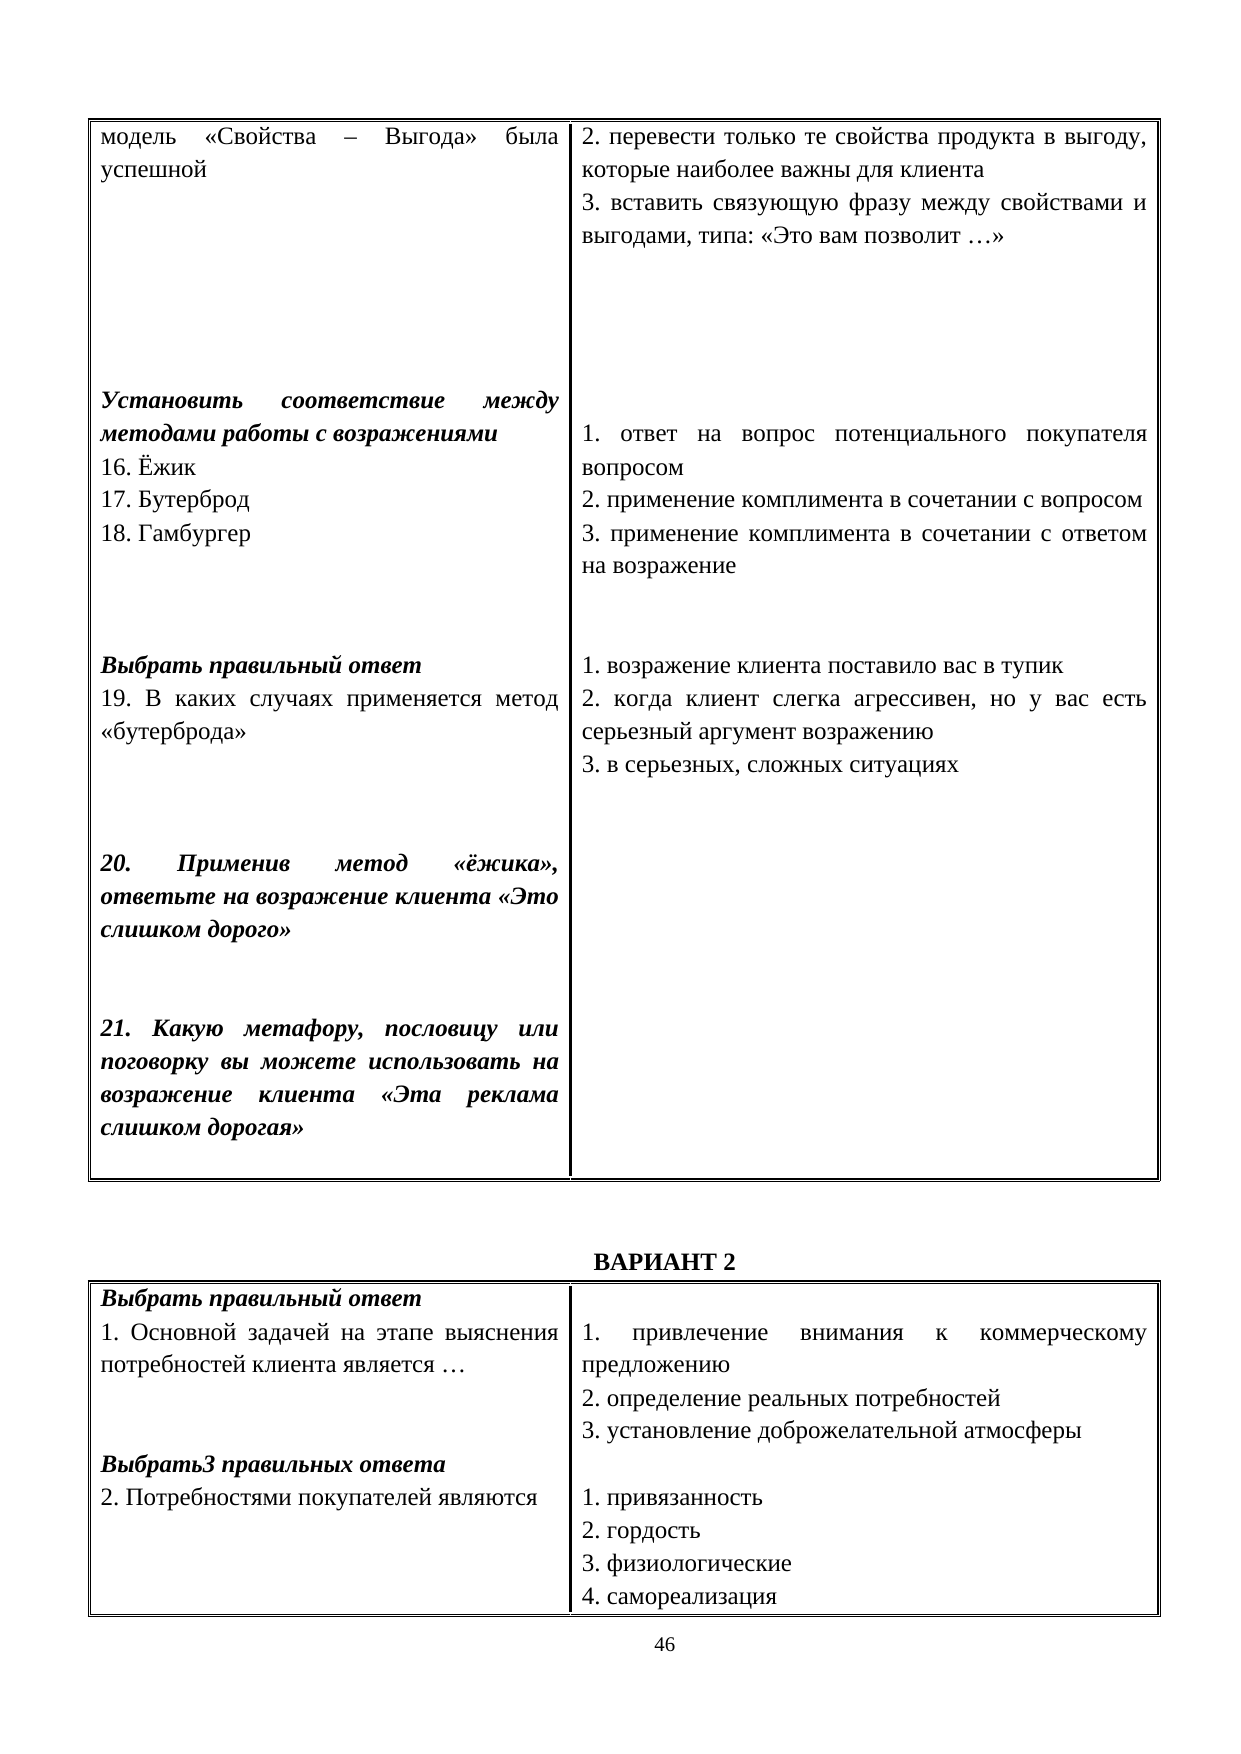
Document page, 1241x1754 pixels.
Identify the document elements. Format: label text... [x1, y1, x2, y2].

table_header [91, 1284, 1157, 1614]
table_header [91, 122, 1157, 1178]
text ВАРИАНТ 2 [177, 1247, 1152, 1276]
